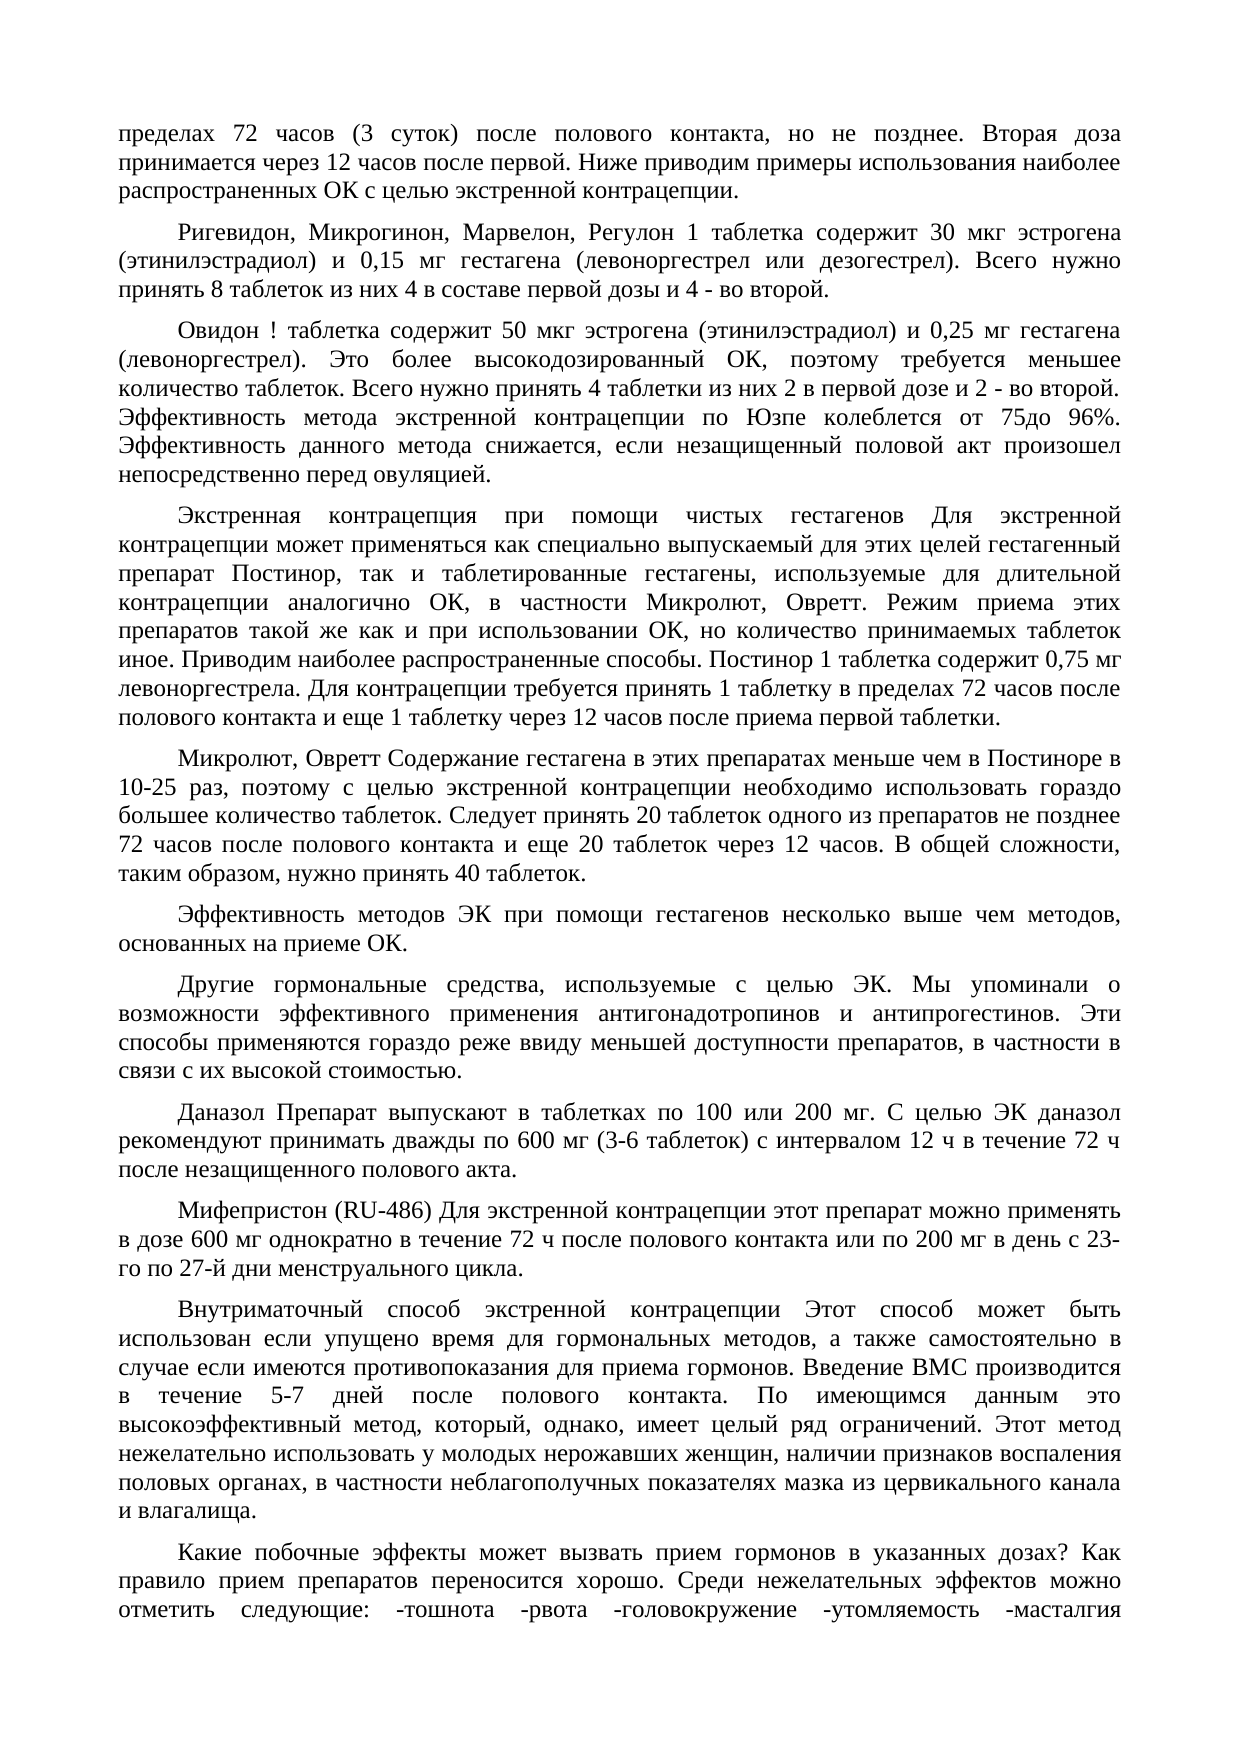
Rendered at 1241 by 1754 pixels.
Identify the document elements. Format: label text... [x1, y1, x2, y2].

text Другие гормональные средства, используемые с целью ЭК. Мы упоминали о возможности эффективного применения антигонадотропинов и антипрогестинов. Эти способы применяются гораздо реже ввиду меньшей доступности препаратов, в частности в связи с их высокой стоимостью. [118, 969, 1122, 1084]
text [118, 118, 1122, 204]
text Внутриматочный способ экстренной контрацепции Этот способ может быть использован если упущено время для гормональных методов, а также самостоятельно в случае если имеются противопоказания для приема гормонов. Введение ВМС производится в течение 5-7 дней после полового контакта. По имеющимся данным это высокоэффективный метод, который, однако, имеет целый ряд ограничений. Этот метод нежелательно использовать у молодых нерожавших женщин, наличии признаков воспаления половых органах, в частности неблагополучных показателях мазка из цервикального канала и влагалища. [118, 1294, 1122, 1524]
text Овидон ! таблетка содержит 50 мкг эстрогена (этинилэстрадиол) и 0,25 мг гестагена (левоноргестрел). Это более высокодозированный ОК, поэтому требуется меньшее количество таблеток. Всего нужно принять 4 таблетки из них 2 в первой дозе и 2 - во второй. Эффективность метода экстренной контрацепции по Юзпе колеблется от 75до 96%. Эффективность данного метода снижается, если незащищенный половой акт произошел непосредственно перед овуляцией. [118, 316, 1122, 488]
text Мифепристон (RU-486) Для экстренной контрацепции этот препарат можно применять в дозе 600 мг однократно в течение 72 ч после полового контакта или по 200 мг в день с 23-го по 27-й дни менструального цикла. [118, 1196, 1122, 1282]
text Эффективность методов ЭК при помощи гестагенов несколько выше чем методов, основанных на приеме ОК. [118, 899, 1122, 957]
text Ригевидон, Микрогинон, Марвелон, Регулон 1 таблетка содержит 30 мкг эстрогена (этинилэстрадиол) и 0,15 мг гестагена (левоноргестрел или дезогестрел). Всего нужно принять 8 таблеток из них 4 в составе первой дозы и 4 - во второй. [118, 217, 1122, 303]
text Даназол Препарат выпускают в таблетках по 100 или 200 мг. С целью ЭК даназол рекомендуют принимать дважды по 600 мг (3-6 таблеток) с интервалом 12 ч в течение 72 ч после незащищенного полового акта. [118, 1097, 1122, 1183]
text Экстренная контрацепция при помощи чистых гестагенов Для экстренной контрацепции может применяться как специально выпускаемый для этих целей гестагенный препарат Постинор, так и таблетированные гестагены, используемые для длительной контрацепции аналогично ОК, в частности Микролют, Овретт. Режим приема этих препаратов такой же как и при использовании ОК, но количество принимаемых таблеток иное. Приводим наиболее распространенные способы. Постинор 1 таблетка содержит 0,75 мг левоноргестрела. Для контрацепции требуется принять 1 таблетку в пределах 72 часов после полового контакта и еще 1 таблетку через 12 часов после приема первой таблетки. [118, 501, 1122, 731]
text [118, 1537, 1122, 1623]
text Микролют, Овретт Содержание гестагена в этих препаратах меньше чем в Постиноре в 10-25 раз, поэтому с целью экстренной контрацепции необходимо использовать гораздо большее количество таблеток. Следует принять 20 таблеток одного из препаратов не позднее 72 часов после полового контакта и еще 20 таблеток через 12 часов. В общей сложности, таким образом, нужно принять 40 таблеток. [118, 743, 1122, 887]
